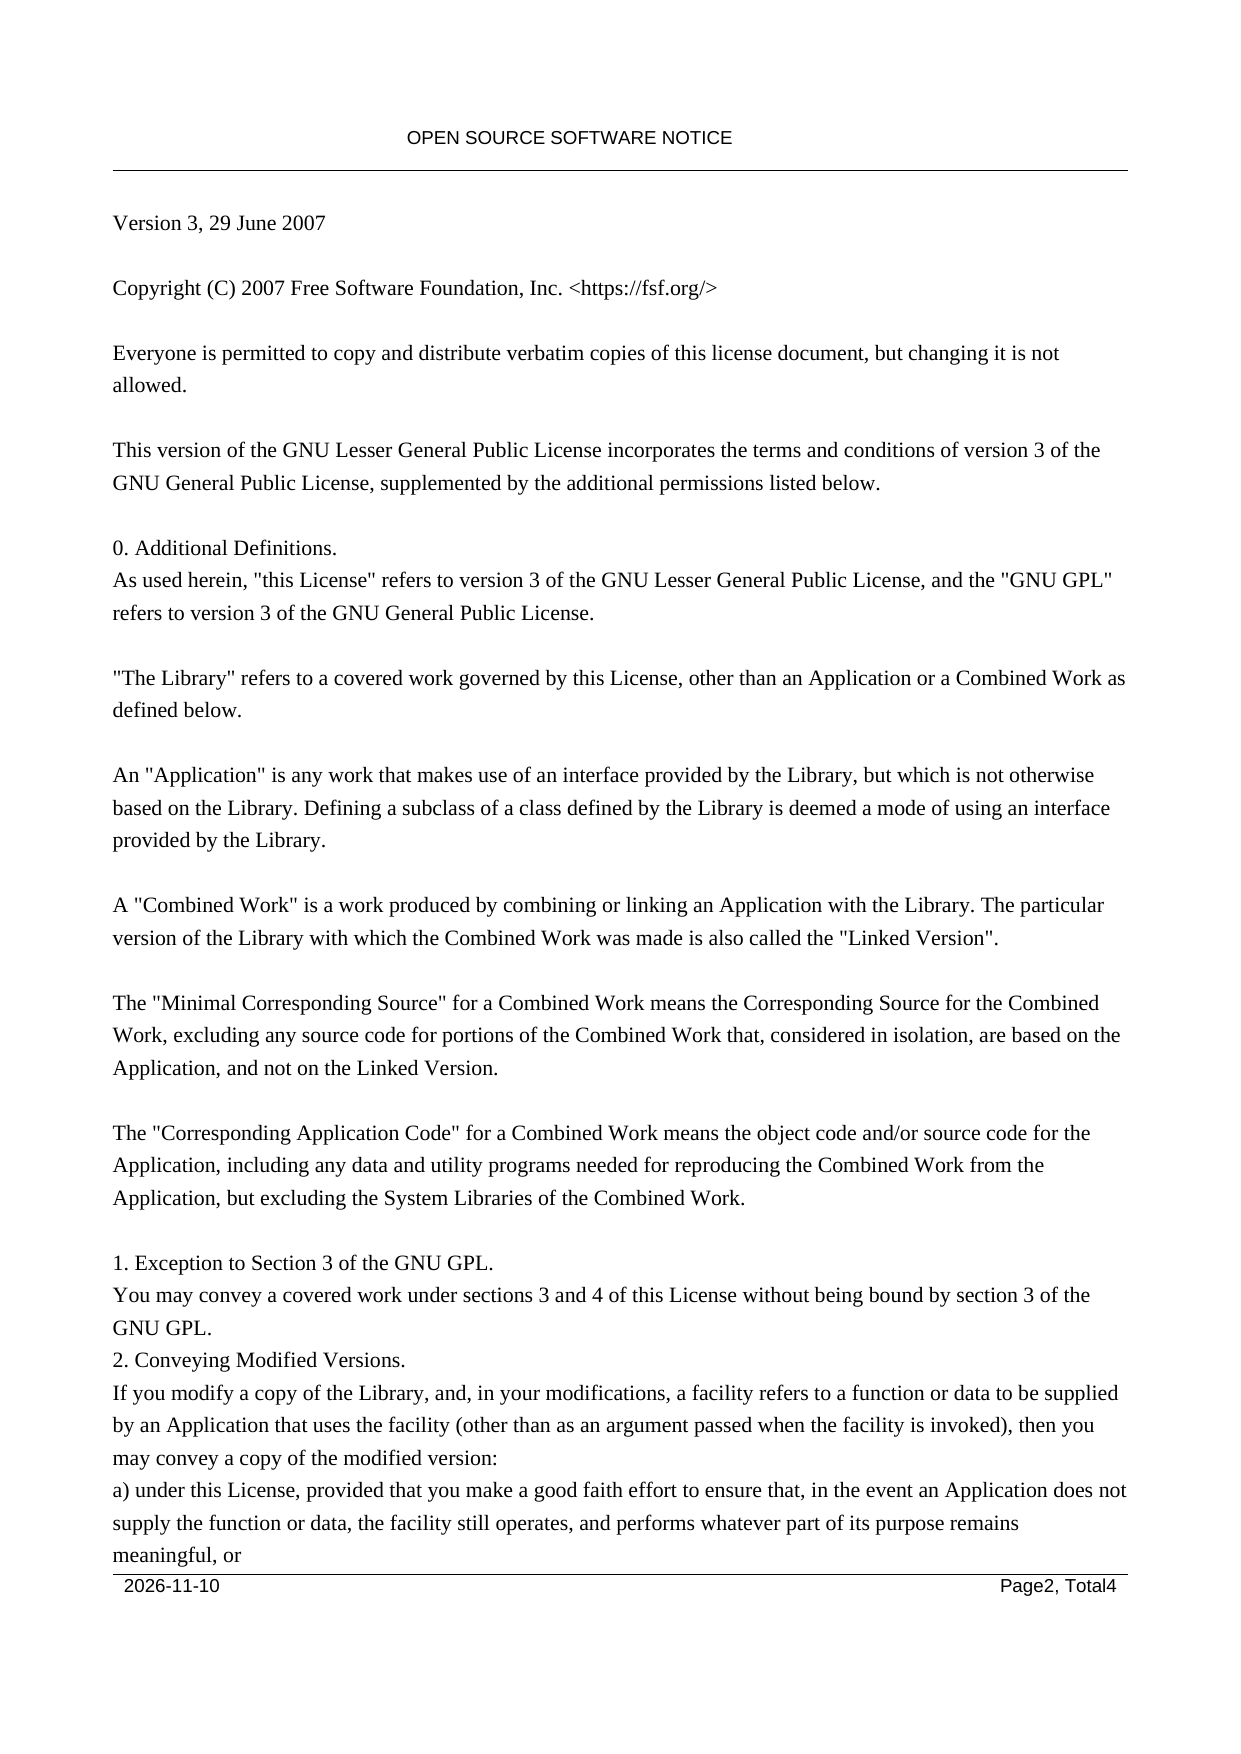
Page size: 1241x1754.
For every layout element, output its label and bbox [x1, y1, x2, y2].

text [112, 206, 1128, 1571]
